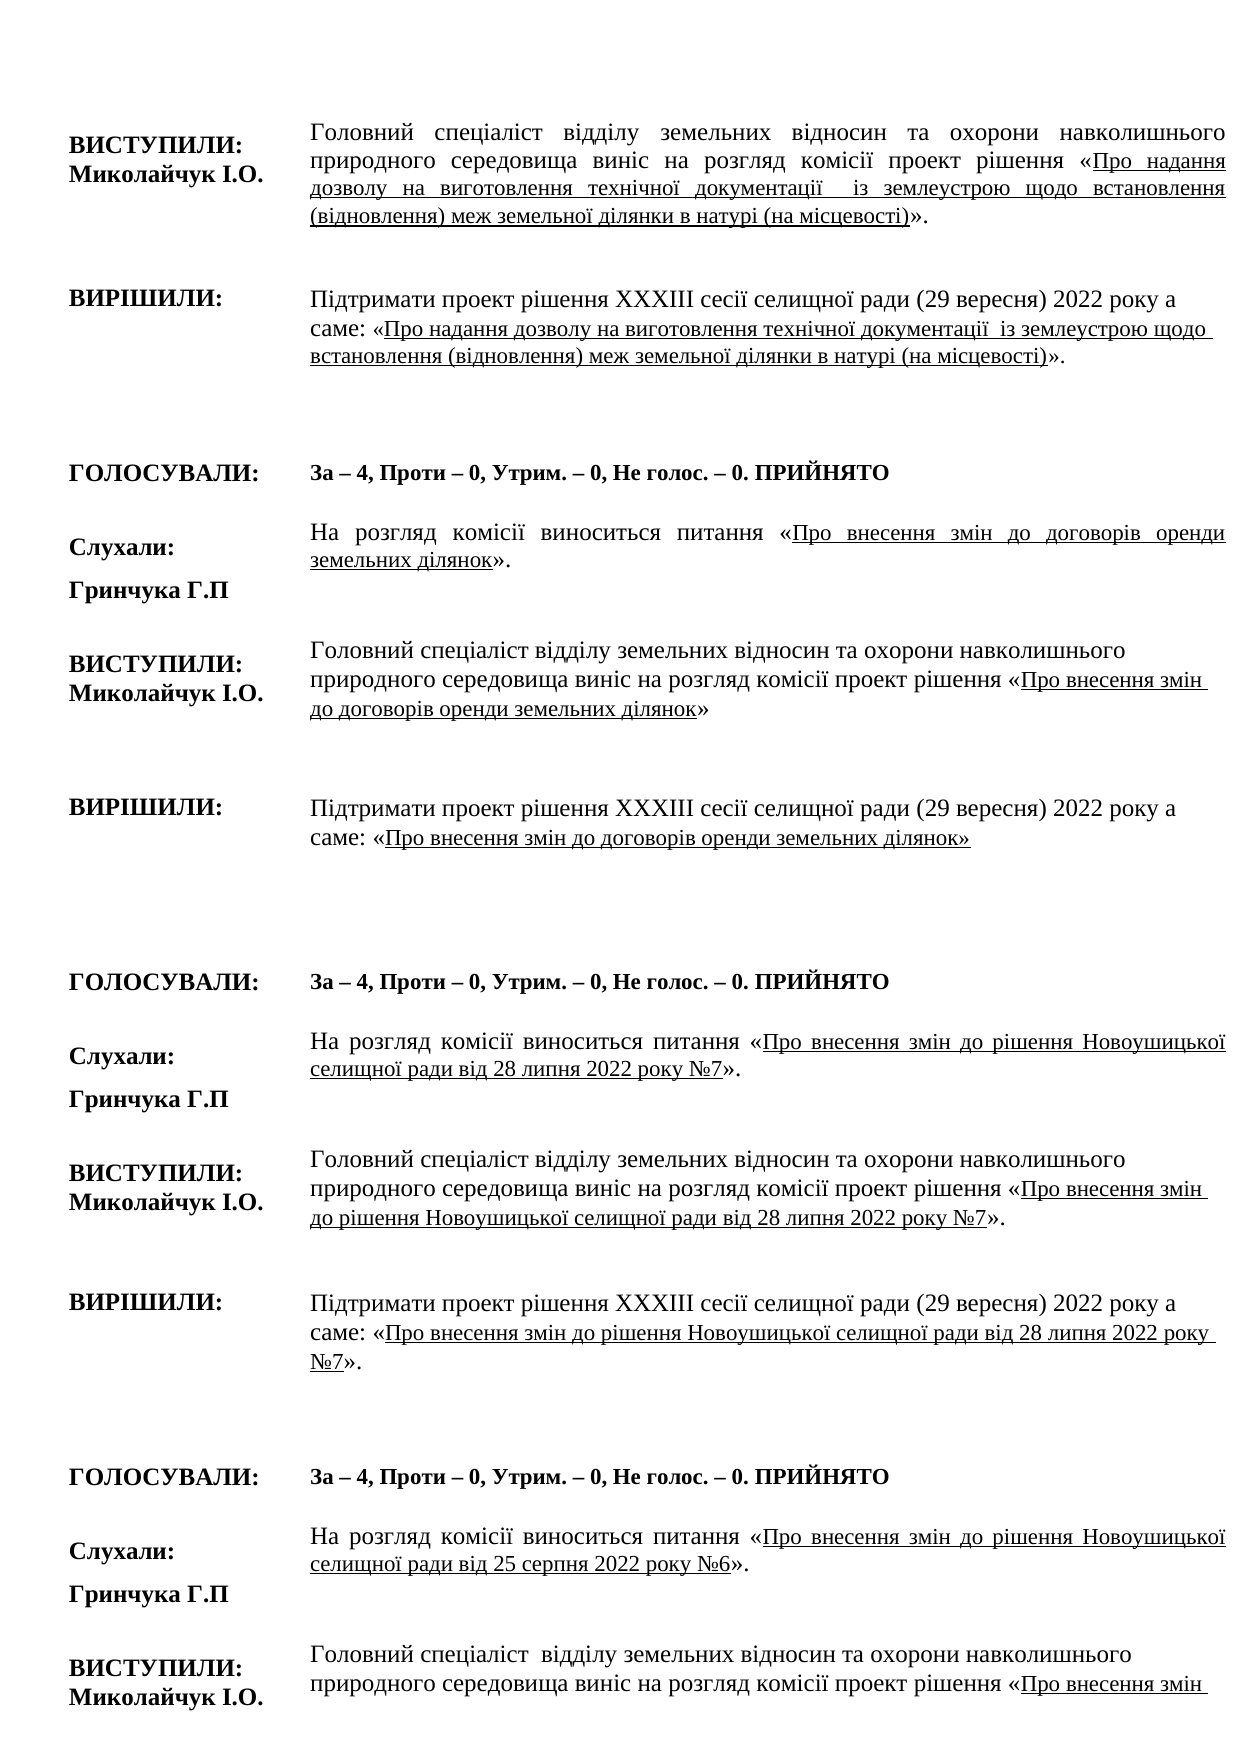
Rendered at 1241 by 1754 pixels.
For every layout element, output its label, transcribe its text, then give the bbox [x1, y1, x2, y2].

table_cell На розгляд комісії виноситься питання «Про внесення змін до рішення Новоушицької селищної ради від 28 липня 2022 року №7». [310, 1028, 1226, 1144]
table_cell За – 4, Проти – 0, Утрим. – 0, Не голос. – 0. ПРИЙНЯТО [310, 1405, 1226, 1522]
table_cell За – 4, Проти – 0, Утрим. – 0, Не голос. – 0. ПРИЙНЯТО [310, 910, 1226, 1027]
table_cell Головний спеціаліст відділу земельних відносин та охорони навколишнього природного середовища виніс на розгляд комісії проект рішення «Про надання дозволу на виготовлення технічної документації із землеустрою щодо встановлення (відновлення) меж земельної ділянки в натурі (на місцевості)». [310, 117, 1226, 197]
table_cell Підтримати проект рішення ХХХІІІ сесії селищної ради (29 вересня) 2022 року а саме: «Про надання дозволу на виготовлення технічної документації із землеустрою щодо встановлення (відновлення) меж земельної ділянки в натурі (на місцевості)». [310, 284, 1226, 401]
table_cell Слухали: Гринчука Г.П [69, 1523, 310, 1639]
table_cell ВИРІШИЛИ: [69, 1288, 310, 1405]
table_cell Головний спеціаліст відділу земельних відносин та охорони навколишнього природного середовища виніс на розгляд комісії проект рішення «Про внесення змін до рішення Новоушицької селищної ради від 28 липня 2022 року №7». [310, 1145, 1226, 1288]
table_cell Підтримати проект рішення ХХХІІІ сесії селищної ради (29 вересня) 2022 року а саме: «Про внесення змін до договорів оренди земельних ділянок» [310, 793, 1226, 910]
table_cell ВИСТУПИЛИ: Миколайчук І.О. [69, 1145, 310, 1288]
table_cell На розгляд комісії виноситься питання «Про внесення змін до рішення Новоушицької селищної ради від 25 серпня 2022 року №6». [310, 1523, 1226, 1639]
table_cell Слухали: Гринчука Г.П [69, 519, 310, 636]
table_cell ВИСТУПИЛИ: Миколайчук І.О. [69, 636, 310, 793]
table_cell Слухали: Гринчука Г.П [69, 1028, 310, 1144]
table_cell ГОЛОСУВАЛИ: [69, 401, 310, 518]
table_cell На розгляд комісії виноситься питання «Про внесення змін до договорів оренди земельних ділянок». [310, 519, 1226, 636]
table_cell ВИСТУПИЛИ: Миколайчук І.О. [69, 117, 310, 284]
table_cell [310, 1640, 1226, 1725]
table_cell Підтримати проект рішення ХХХІІІ сесії селищної ради (29 вересня) 2022 року а саме: «Про внесення змін до рішення Новоушицької селищної ради від 28 липня 2022 року №7». [310, 1288, 1226, 1405]
table_cell За – 4, Проти – 0, Утрим. – 0, Не голос. – 0. ПРИЙНЯТО [310, 401, 1226, 518]
table_cell ВИРІШИЛИ: [69, 284, 310, 401]
table_cell ГОЛОСУВАЛИ: [69, 910, 310, 1027]
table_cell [69, 1640, 310, 1725]
table_cell ВИРІШИЛИ: [69, 793, 310, 910]
table_cell ГОЛОСУВАЛИ: [69, 1405, 310, 1522]
table_cell Головний спеціаліст відділу земельних відносин та охорони навколишнього природного середовища виніс на розгляд комісії проект рішення «Про внесення змін до договорів оренди земельних ділянок» [310, 636, 1226, 793]
table_cell Головний спеціаліст відділу земельних відносин та охорони навколишнього природного середовища виніс на розгляд комісії проект рішення «Про надання дозволу на виготовлення технічної документації із землеустрою щодо встановлення (відновлення) меж земельної ділянки в натурі (на місцевості)». [310, 198, 1226, 284]
